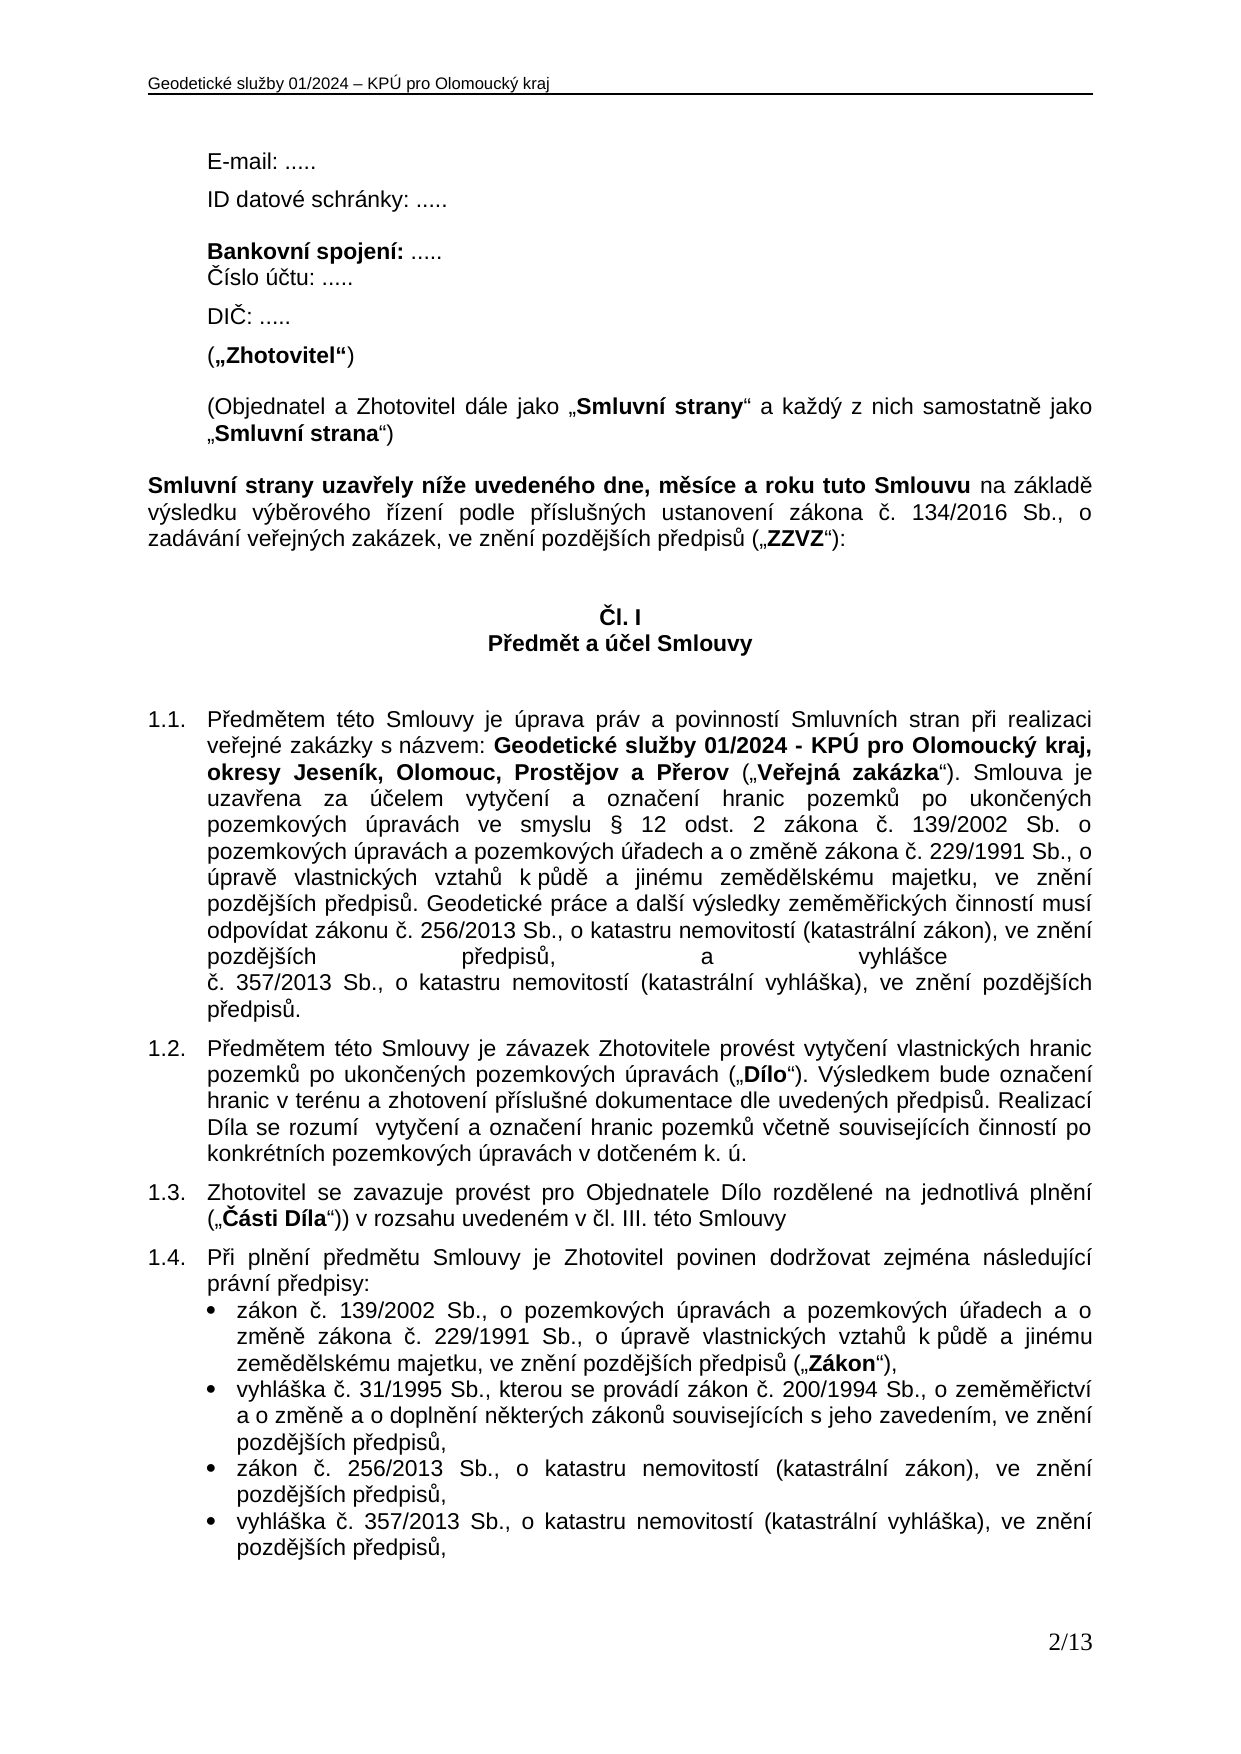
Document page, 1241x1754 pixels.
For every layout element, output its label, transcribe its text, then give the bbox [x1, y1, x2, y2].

list Zhotovitel se zavazuje provést pro Objednatele Dílo rozdělené na jednotlivá plnění („Části Díla“)) v rozsahu uvedeném v čl. III. této Smlouvy [148, 1179, 1093, 1232]
list vyhláška č. 31/1995 Sb., kterou se provádí zákon č. 200/1994 Sb., o zeměměřictví a o změně a o doplnění některých zákonů souvisejících s jeho zavedením, ve znění pozdějších předpisů, [207, 1376, 1093, 1455]
text ID datové schránky: ..... [207, 186, 1093, 213]
subtitle Čl. I [148, 604, 1093, 630]
text Číslo účtu: ..... [207, 264, 1093, 291]
text Bankovní spojení: ..... [207, 238, 1093, 264]
text E-mail: ..... [207, 148, 1093, 174]
text („Zhotovitel“) [207, 342, 1093, 368]
list zákon č. 139/2002 Sb., o pozemkových úpravách a pozemkových úřadech a o změně zákona č. 229/1991 Sb., o úpravě vlastnických vztahů k půdě a jinému zemědělskému majetku, ve znění pozdějších předpisů („Zákon“), [207, 1297, 1093, 1376]
text (Objednatel a Zhotovitel dále jako „Smluvní strany“ a každý z nich samostatně jako „Smluvní strana“) [207, 393, 1093, 446]
list Při plnění předmětu Smlouvy je Zhotovitel povinen dodržovat zejména následující právní předpisy: [148, 1244, 1093, 1297]
list zákon č. 256/2013 Sb., o katastru nemovitostí (katastrální zákon), ve znění pozdějších předpisů, [207, 1455, 1093, 1508]
text Smluvní strany uzavřely níže uvedeného dne, měsíce a roku tuto Smlouvu na základě výsledku výběrového řízení podle příslušných ustanovení zákona č. 134/2016 Sb., o zadávání veřejných zakázek, ve znění pozdějších předpisů („ZZVZ“): [148, 472, 1093, 551]
list vyhláška č. 357/2013 Sb., o katastru nemovitostí (katastrální vyhláška), ve znění pozdějších předpisů, [207, 1508, 1093, 1560]
list Předmětem této Smlouvy je úprava práv a povinností Smluvních stran při realizaci veřejné zakázky s názvem: Geodetické služby 01/2024 - KPÚ pro Olomoucký kraj, okresy Jeseník, Olomouc, Prostějov a Přerov („Veřejná zakázka“). Smlouva je uzavřena za účelem vytyčení a označení hranic pozemků po ukončených pozemkových úpravách ve smyslu § 12 odst. 2 zákona č. 139/2002 Sb. o pozemkových úpravách a pozemkových úřadech a o změně zákona č. 229/1991 Sb., o úpravě vlastnických vztahů k půdě a jinému zemědělskému majetku, ve znění pozdějších předpisů. Geodetické práce a další výsledky zeměměřických činností musí odpovídat zákonu č. 256/2013 Sb., o katastru nemovitostí (katastrální zákon), ve znění pozdějších předpisů, a vyhlášce č. 357/2013 Sb., o katastru nemovitostí (katastrální vyhláška), ve znění pozdějších předpisů. [148, 706, 1093, 1022]
text DIČ: ..... [207, 303, 1093, 329]
subtitle Předmět a účel Smlouvy [148, 630, 1093, 657]
list Předmětem této Smlouvy je závazek Zhotovitele provést vytyčení vlastnických hranic pozemků po ukončených pozemkových úpravách („Dílo“). Výsledkem bude označení hranic v terénu a zhotovení příslušné dokumentace dle uvedených předpisů. Realizací Díla se rozumí vytyčení a označení hranic pozemků včetně souvisejících činností po konkrétních pozemkových úpravách v dotčeném k. ú. [148, 1034, 1093, 1166]
